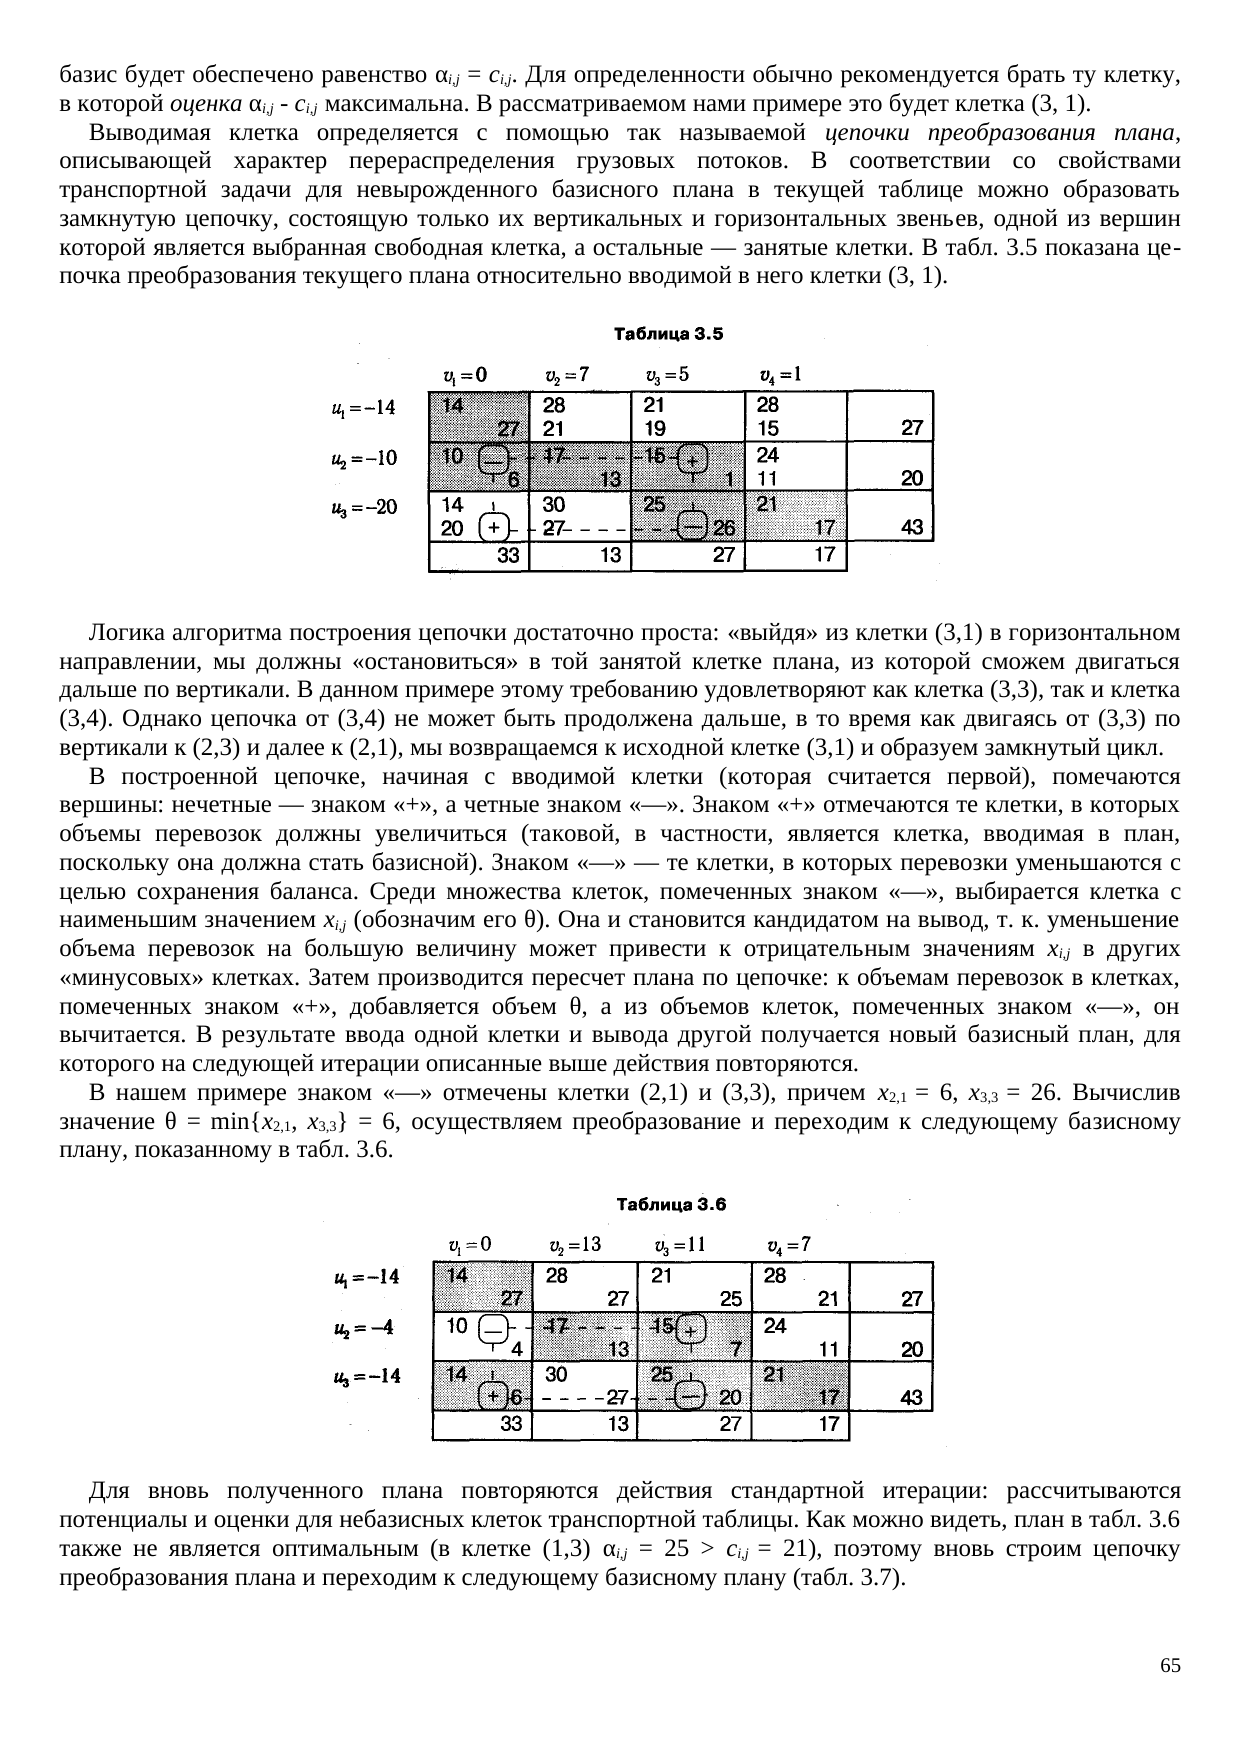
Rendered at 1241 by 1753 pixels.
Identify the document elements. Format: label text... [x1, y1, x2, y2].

text Логика алгоритма построения цепочки достаточно проста: «выйдя» из клетки (3,1) в горизонтальном направлении, мы должны «остановиться» в той занятой клетке плана, из которой сможем двигаться дальше по вертикали. В данном примере этому требованию удовлетворяют как клетка (3,3), так и клетка (3,4). Однако цепочка от (3,4) не может быть продолжена дальше, в то время как двигаясь от (3,3) по вертикали к (2,3) и далее к (2,1), мы возвращаемся к исходной клетке (3,1) и образуем замкнутый цикл. [59, 617, 1181, 761]
text Для вновь полученного плана повторяются действия стандартной итерации: рассчитываются потенциалы и оценки для небазисных клеток транспортной таблицы. Как можно видеть, план в табл. 3.6 также не является оптимальным (в клетке (1,3) αi,j = 25 > сi,j = 21), поэтому вновь строим цепочку преобразования плана и переходим к следующему базисному плану (табл. 3.7). [59, 1476, 1181, 1591]
picture [323, 317, 947, 589]
picture [318, 1191, 952, 1447]
text В построенной цепочке, начиная с вводимой клетки (которая считается первой), помечаются вершины: нечетные — знаком «+», а четные знаком «—». Знаком «+» отмечаются те клетки, в которых объемы перевозок должны увеличиться (таковой, в частности, является клетка, вводимая в план, поскольку она должна стать базисной). Знаком «—» — те клетки, в которых перевозки уменьшаются с целью сохранения баланса. Среди множества клеток, помеченных знаком «—», выбирается клетка с наименьшим значением хi,j (обозначим его θ). Она и становится кандидатом на вывод, т. к. уменьшение объема перевозок на большую величину может привести к отрицательным значениям хi,j в других «минусовых» клетках. Затем производится пересчет плана по цепочке: к объемам перевозок в клетках, помеченных знаком «+», добавляется объем θ, а из объемов клеток, помеченных знаком «—», он вычитается. В результате ввода одной клетки и вывода другой получается новый базисный план, для которого на следующей итерации описанные выше действия повторяются. [59, 761, 1181, 1077]
text Выводимая клетка определяется с помощью так называемой цепочки преобразования плана, описывающей характер перераспределения грузовых потоков. В соответствии со свойствами транспортной задачи для невырожденного базисного плана в текущей таблице можно образовать замкнутую цепочку, состоящую только их вертикальных и горизонтальных звеньев, одной из вершин которой является выбранная свободная клетка, а остальные — занятые клетки. В табл. 3.5 показана цепочка преобразования текущего плана относительно вводимой в него клетки (3, 1). [59, 117, 1181, 289]
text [59, 59, 1181, 117]
text В нашем примере знаком «—» отмечены клетки (2,1) и (3,3), причем x2,1 = 6, x3,3 = 26. Вычислив значение θ = min{x2,1, x3,3} = 6, осуществляем преобразование и переходим к следующему базисному плану, показанному в табл. 3.6. [59, 1077, 1181, 1163]
